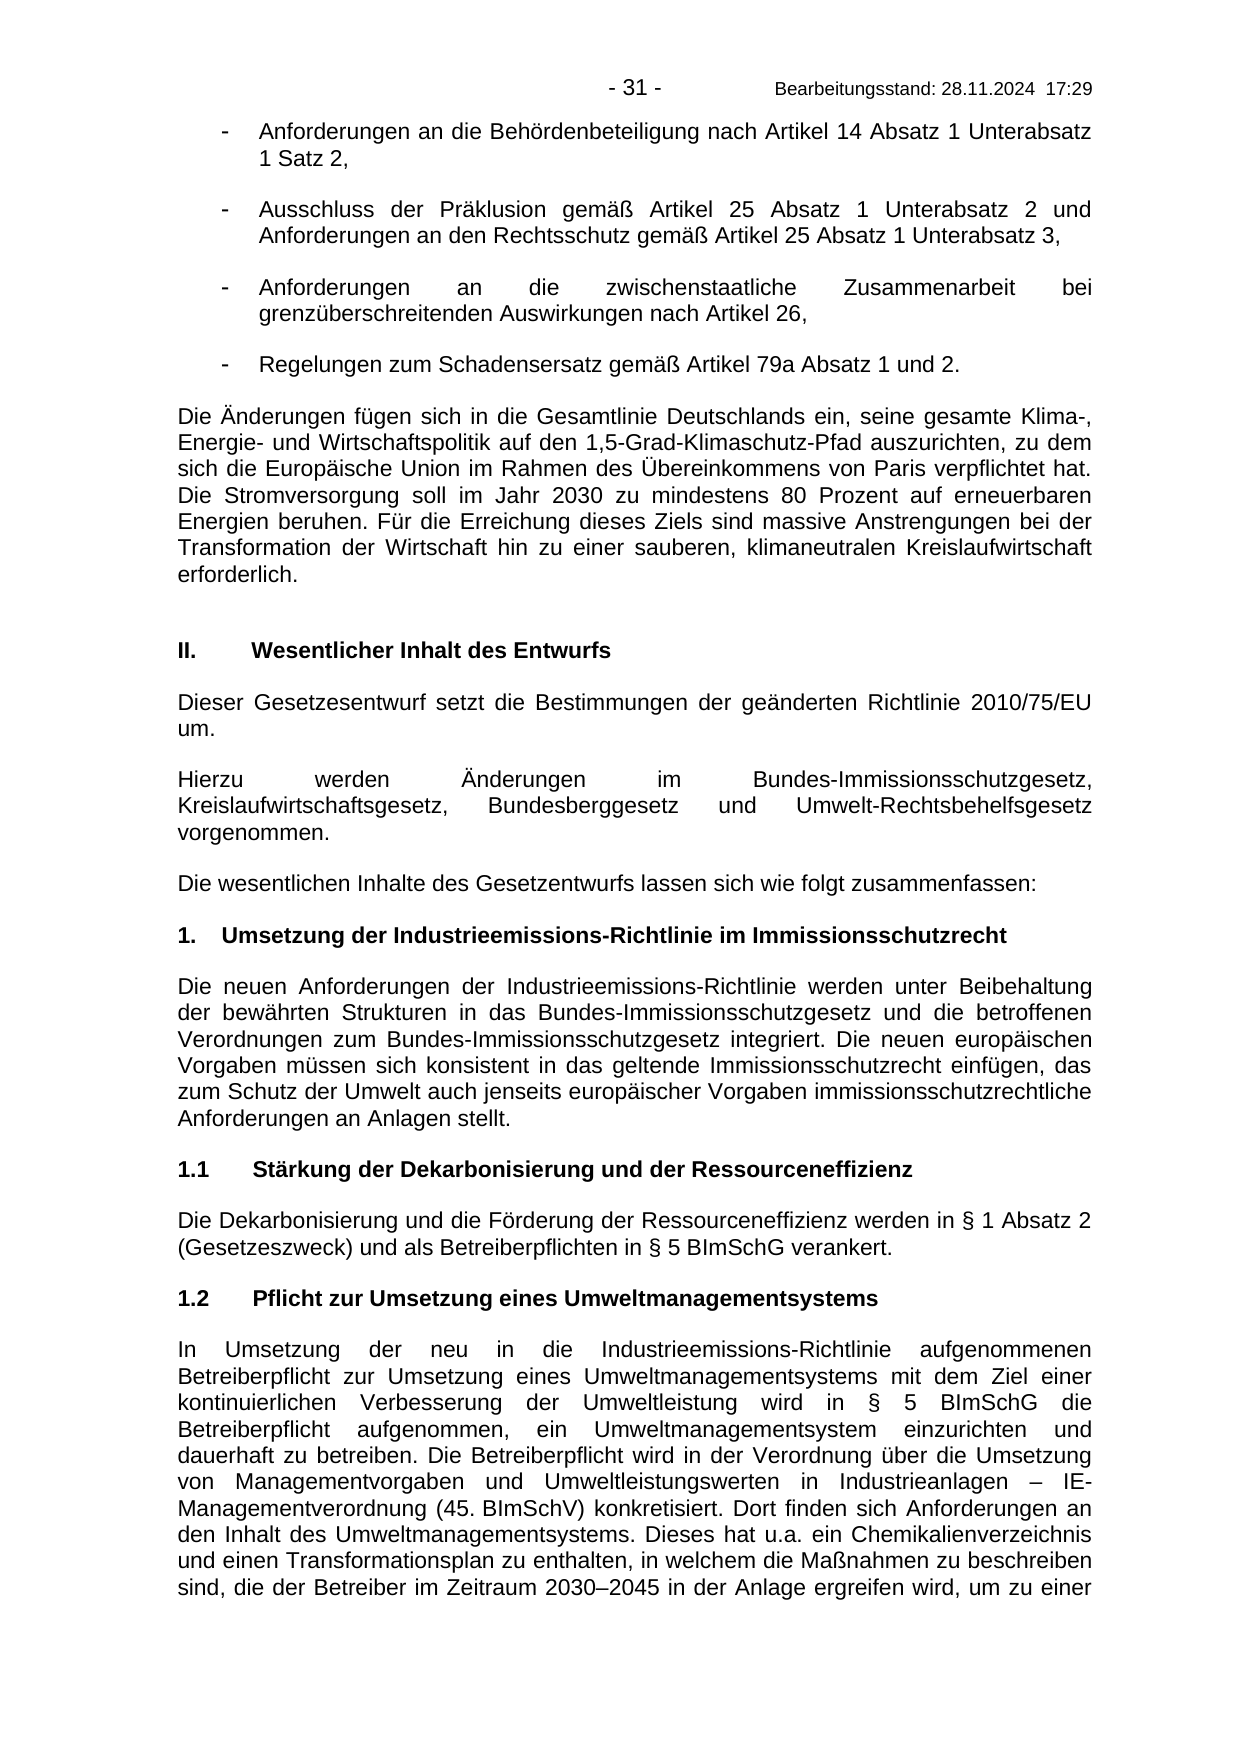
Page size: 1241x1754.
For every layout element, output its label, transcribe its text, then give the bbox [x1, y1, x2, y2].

text Die Dekarbonisierung und die Förderung der Ressourceneffizienz werden in § 1 Absatz 2 (Gesetzeszweck) und als Betreiberpflichten in § 5 BImSchG verankert. [177, 1207, 1093, 1260]
text Umsetzung der Industrieemissions-Richtlinie im Immissionsschutzrecht [177, 922, 1093, 948]
list Anforderungen an die zwischenstaatliche Zusammenarbeit bei grenzüberschreitenden Auswirkungen nach Artikel 26, [221, 273, 1093, 326]
text 1.1 Stärkung der Dekarbonisierung und der Ressourceneffizienz [177, 1156, 1093, 1182]
text 1.2 Pflicht zur Umsetzung eines Umweltmanagementsystems [177, 1285, 1093, 1311]
text Hierzu werden Änderungen im Bundes-Immissionsschutzgesetz, Kreislaufwirtschaftsgesetz, Bundesberggesetz und Umwelt-Rechtsbehelfsgesetz vorgenommen. [177, 766, 1093, 845]
text Wesentlicher Inhalt des Entwurfs [177, 637, 1093, 663]
text Dieser Gesetzesentwurf setzt die Bestimmungen der geänderten Richtlinie 2010/75/EU um. [177, 688, 1093, 741]
list Anforderungen an die Behördenbeteiligung nach Artikel 14 Absatz 1 Unterabsatz 1 Satz 2, [221, 118, 1093, 171]
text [177, 1336, 1093, 1600]
text Die wesentlichen Inhalte des Gesetzentwurfs lassen sich wie folgt zusammenfassen: [177, 870, 1093, 897]
list Regelungen zum Schadensersatz gemäß Artikel 79a Absatz 1 und 2. [221, 351, 1093, 378]
list Ausschluss der Präklusion gemäß Artikel 25 Absatz 1 Unterabsatz 2 und Anforderungen an den Rechtsschutz gemäß Artikel 25 Absatz 1 Unterabsatz 3, [221, 196, 1093, 248]
text Die Änderungen fügen sich in die Gesamtlinie Deutschlands ein, seine gesamte Klima-, Energie- und Wirtschaftspolitik auf den 1,5-Grad-Klimaschutz-Pfad auszurichten, zu dem sich die Europäische Union im Rahmen des Übereinkommens von Paris verpflichtet hat. Die Stromversorgung soll im Jahr 2030 zu mindestens 80 Prozent auf erneuerbaren Energien beruhen. Für die Erreichung dieses Ziels sind massive Anstrengungen bei der Transformation der Wirtschaft hin zu einer sauberen, klimaneutralen Kreislaufwirtschaft erforderlich. [177, 403, 1093, 587]
text Die neuen Anforderungen der Industrieemissions-Richtlinie werden unter Beibehaltung der bewährten Strukturen in das Bundes-Immissionsschutzgesetz und die betroffenen Verordnungen zum Bundes-Immissionsschutzgesetz integriert. Die neuen europäischen Vorgaben müssen sich konsistent in das geltende Immissionsschutzrecht einfügen, das zum Schutz der Umwelt auch jenseits europäischer Vorgaben immissionsschutzrechtliche Anforderungen an Anlagen stellt. [177, 973, 1093, 1131]
